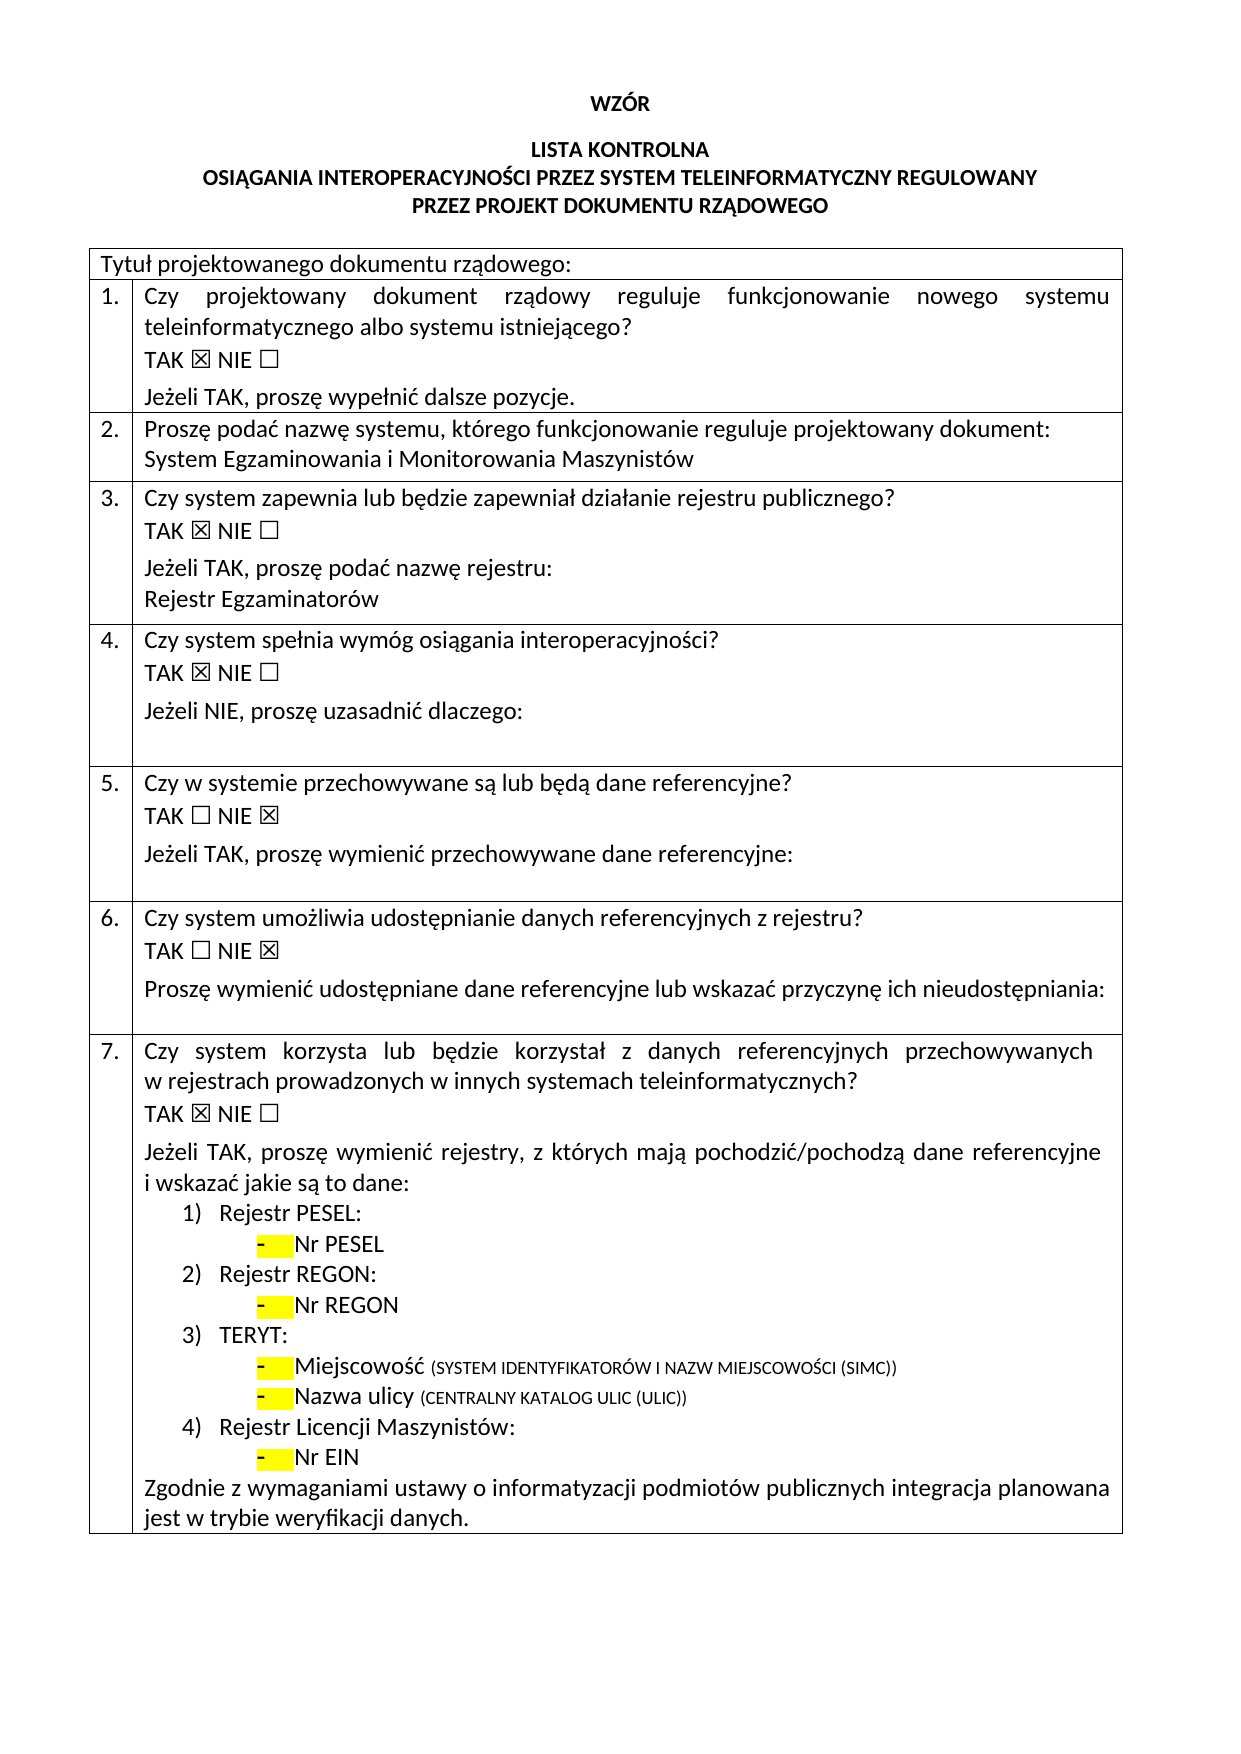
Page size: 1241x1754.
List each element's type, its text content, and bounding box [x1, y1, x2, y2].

table_cell [90, 767, 132, 901]
table_cell Czy system spełnia wymóg osiągania interoperacyjności? TAK NIE Jeżeli NIE, proszę uzasadnić dlaczego: [133, 625, 1122, 766]
table_cell Czy w systemie przechowywane są lub będą dane referencyjne? TAK NIE Jeżeli TAK, proszę wymienić przechowywane dane referencyjne: [133, 767, 1122, 901]
table_cell Czy system zapewnia lub będzie zapewniał działanie rejestru publicznego? TAK NIE Jeżeli TAK, proszę podać nazwę rejestru: Rejestr Egzaminatorów [133, 482, 1122, 623]
table_cell Czy projektowany dokument rządowy reguluje funkcjonowanie nowego systemu teleinformatycznego albo systemu istniejącego? TAK NIE Jeżeli TAK, proszę wypełnić dalsze pozycje. [133, 280, 1122, 412]
text WZÓR [89, 89, 1152, 117]
table_cell Czy system umożliwia udostępnianie danych referencyjnych z rejestru? TAK NIE Proszę wymienić udostępniane dane referencyjne lub wskazać przyczynę ich nieudostępniania: [133, 902, 1122, 1034]
table_cell [90, 1035, 132, 1533]
table_cell [90, 280, 132, 412]
table_cell [90, 625, 132, 766]
table_cell [90, 482, 132, 623]
text PRZEZ PROJEKT DOKUMENTU RZĄDOWEGO [89, 192, 1152, 219]
table_cell [90, 413, 132, 481]
table_cell [90, 902, 132, 1034]
table_cell Proszę podać nazwę systemu, którego funkcjonowanie reguluje projektowany dokument: System Egzaminowania i Monitorowania Maszynistów [133, 413, 1122, 481]
text LISTA KONTROLNA OSIĄGANIA INTEROPERACYJNOŚCI PRZEZ SYSTEM TELEINFORMATYCZNY REGULOWANY [89, 136, 1152, 192]
table_cell Czy system korzysta lub będzie korzystał z danych referencyjnych przechowywanych w rejestrach prowadzonych w innych systemach teleinformatycznych? TAK NIE Jeżeli TAK, proszę wymienić rejestry, z których mają pochodzić/pochodzą dane referencyjne i wskazać jakie są to dane: Rejestr PESEL: Nr PESEL Rejestr REGON: Nr REGON TERYT: Miejscowość (SYSTEM IDENTYFIKATORÓW I NAZW MIEJSCOWOŚCI (SIMC)) Nazwa ulicy (CENTRALNY KATALOG ULIC (ULIC)) Rejestr Licencji Maszynistów: Nr EIN Zgodnie z wymaganiami ustawy o informatyzacji podmiotów publicznych integracja planowana jest w trybie weryfikacji danych. [133, 1035, 1122, 1533]
table_header Tytuł projektowanego dokumentu rządowego: [90, 249, 1122, 279]
